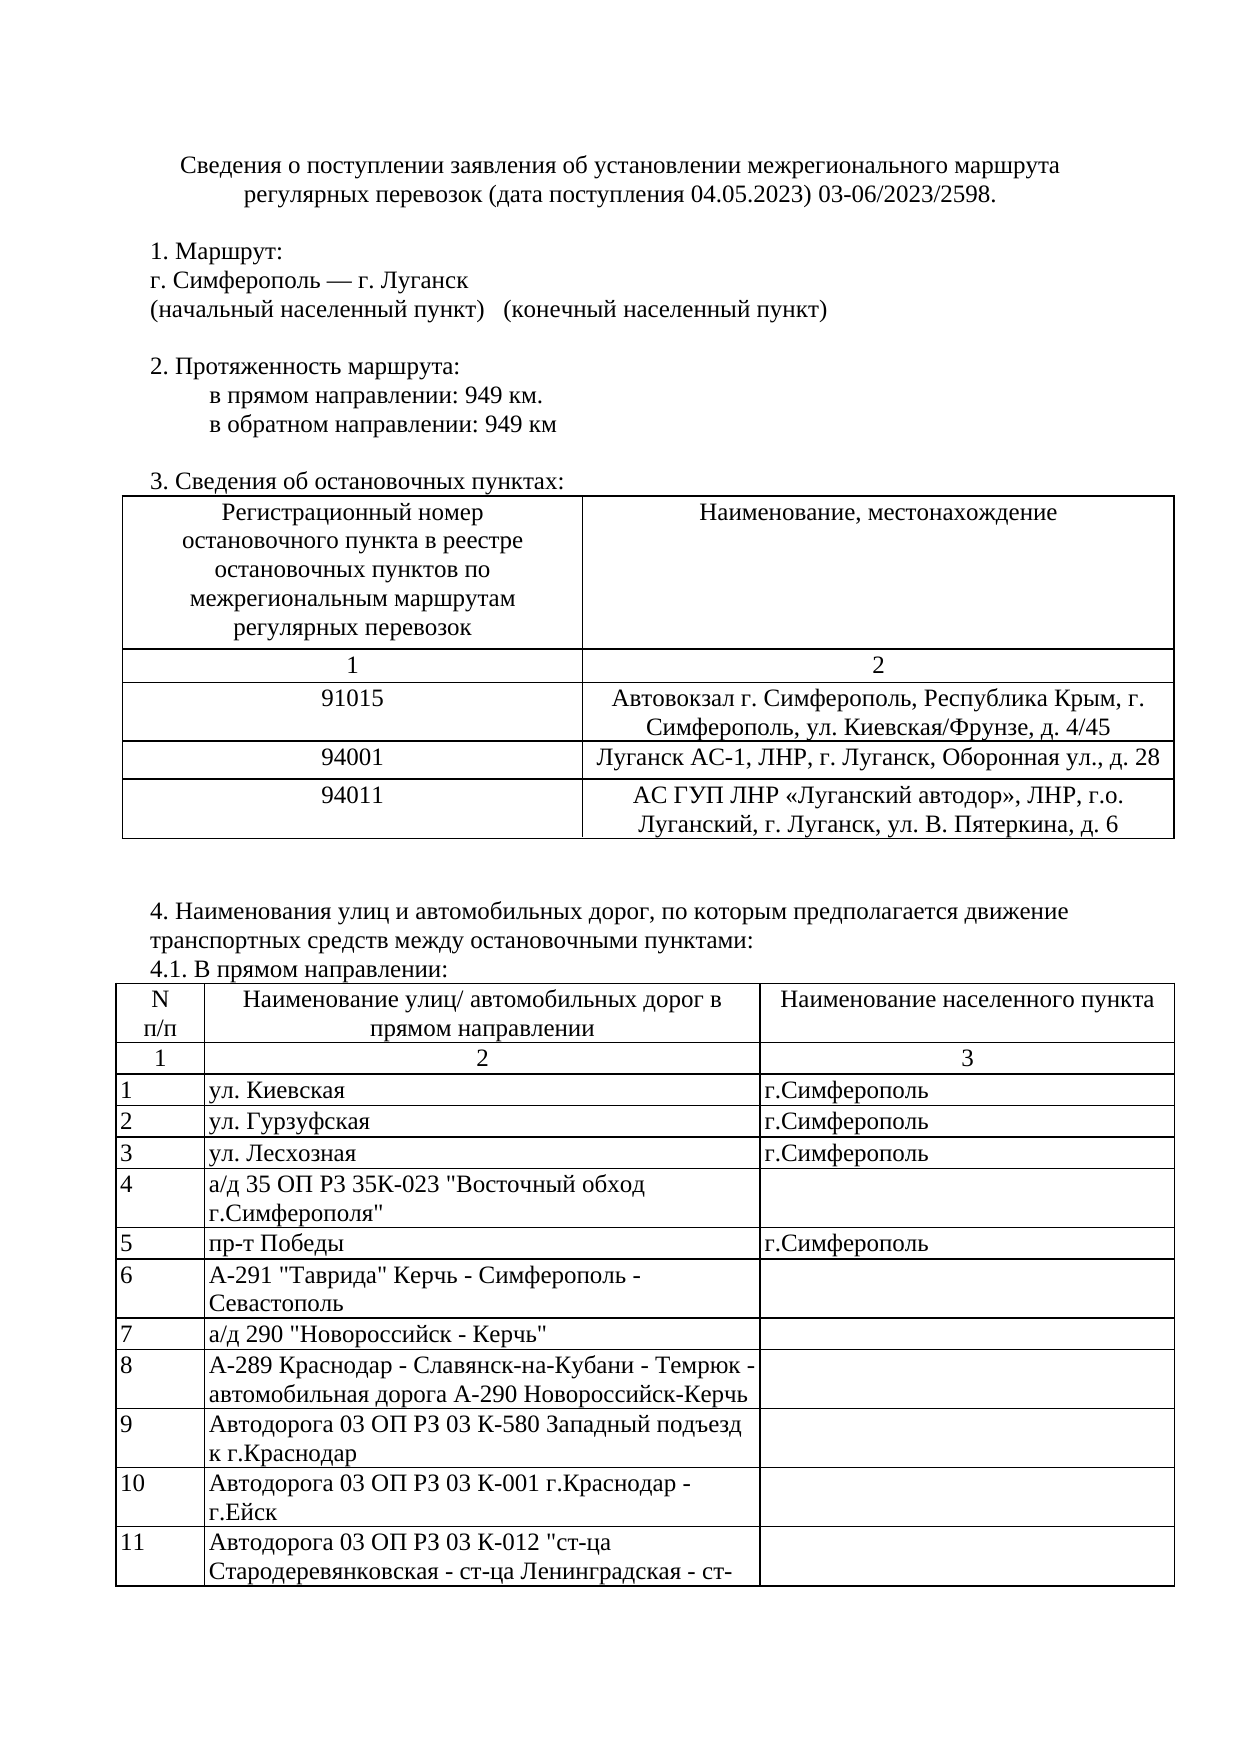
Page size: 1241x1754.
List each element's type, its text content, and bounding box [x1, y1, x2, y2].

text Сведения о поступлении заявления об установлении межрегионального маршрута регулярных перевозок (дата поступления 04.05.2023) 03-06/2023/2598. [150, 150, 1090, 207]
table_cell г.Симферополь [761, 1075, 1174, 1105]
table_header Наименование, местонахождение [583, 497, 1173, 648]
table_cell Автодорога 03 ОП РЗ 03 К-580 Западный подъезд к г.Краснодар [205, 1409, 759, 1467]
table_header N п/п [117, 984, 204, 1042]
table_header Наименование населенного пункта [761, 984, 1174, 1042]
table_cell А-291 "Таврида" Керчь - Симферополь - Севастополь [205, 1260, 759, 1317]
table_cell [761, 1260, 1174, 1317]
table_cell 1 [117, 1075, 204, 1105]
table_cell 7 [117, 1319, 204, 1349]
table_cell 1 [117, 1043, 204, 1073]
table_cell 94001 [123, 742, 582, 778]
text (начальный населенный пункт) (конечный населенный пункт) [150, 294, 1090, 322]
table_cell пр-т Победы [205, 1228, 759, 1258]
text в обратном направлении: 949 км [150, 409, 1090, 437]
table_cell а/д 35 ОП Р3 35К-023 "Восточный обход г.Симферополя" [205, 1169, 759, 1227]
table_cell А-289 Краснодар - Славянск-на-Кубани - Темрюк - автомобильная дорога А-290 Новороссийск-Керчь [205, 1350, 759, 1408]
table_cell а/д 290 "Новороссийск - Керчь" [205, 1319, 759, 1349]
table_cell 8 [117, 1350, 204, 1408]
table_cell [205, 1527, 759, 1585]
table_cell 11 [117, 1527, 204, 1585]
table_cell Автодорога 03 ОП РЗ 03 К-001 г.Краснодар - г.Ейск [205, 1468, 759, 1526]
table_cell 2 [205, 1043, 759, 1073]
table_cell ул. Гурзуфская [205, 1106, 759, 1136]
table_cell Автовокзал г. Симферополь, Республика Крым, г. Симферополь, ул. Киевская/Фрунзе, д. 4/45 [583, 683, 1173, 740]
table_cell г.Симферополь [761, 1106, 1174, 1136]
table_cell ул. Киевская [205, 1075, 759, 1105]
table_cell 3 [761, 1043, 1174, 1073]
table_cell 5 [117, 1228, 204, 1258]
text в прямом направлении: 949 км. [150, 380, 1090, 409]
table_cell г.Симферополь [761, 1138, 1174, 1168]
table_cell [761, 1350, 1174, 1408]
text 4.1. В прямом направлении: [150, 954, 1090, 983]
table_cell Луганск АС-1, ЛНР, г. Луганск, Оборонная ул., д. 28 [583, 742, 1173, 778]
table_header Наименование улиц/ автомобильных дорог в прямом направлении [205, 984, 759, 1042]
table_cell ул. Лесхозная [205, 1138, 759, 1168]
table_cell 1 [123, 650, 582, 681]
text 2. Протяженность маршрута: [150, 351, 1090, 380]
table_cell 9 [117, 1409, 204, 1467]
table_cell [761, 1468, 1174, 1526]
table_cell [761, 1409, 1174, 1467]
table_header Регистрационный номер остановочного пункта в реестре остановочных пунктов по межрегиональным маршрутам регулярных перевозок [123, 497, 582, 648]
text 4. Наименования улиц и автомобильных дорог, по которым предполагается движение транспортных средств между остановочными пунктами: [150, 896, 1090, 954]
table_cell [761, 1169, 1174, 1227]
table_cell [761, 1527, 1174, 1585]
table_cell 2 [117, 1106, 204, 1136]
table_cell АС ГУП ЛНР «Луганский автодор», ЛНР, г.о. Луганский, г. Луганск, ул. В. Пятеркина, д. 6 [583, 780, 1173, 837]
table_cell 2 [583, 650, 1173, 681]
table_cell 4 [117, 1169, 204, 1227]
text 1. Маршрут: [150, 236, 1090, 265]
table_cell [761, 1319, 1174, 1349]
text 3. Сведения об остановочных пунктах: [150, 466, 1090, 495]
table_cell 3 [117, 1138, 204, 1168]
text г. Симферополь — г. Луганск [150, 265, 1090, 294]
table_cell г.Симферополь [761, 1228, 1174, 1258]
table_cell 91015 [123, 683, 582, 740]
table_cell 94011 [123, 780, 582, 837]
table_cell 6 [117, 1260, 204, 1317]
table_cell 10 [117, 1468, 204, 1526]
